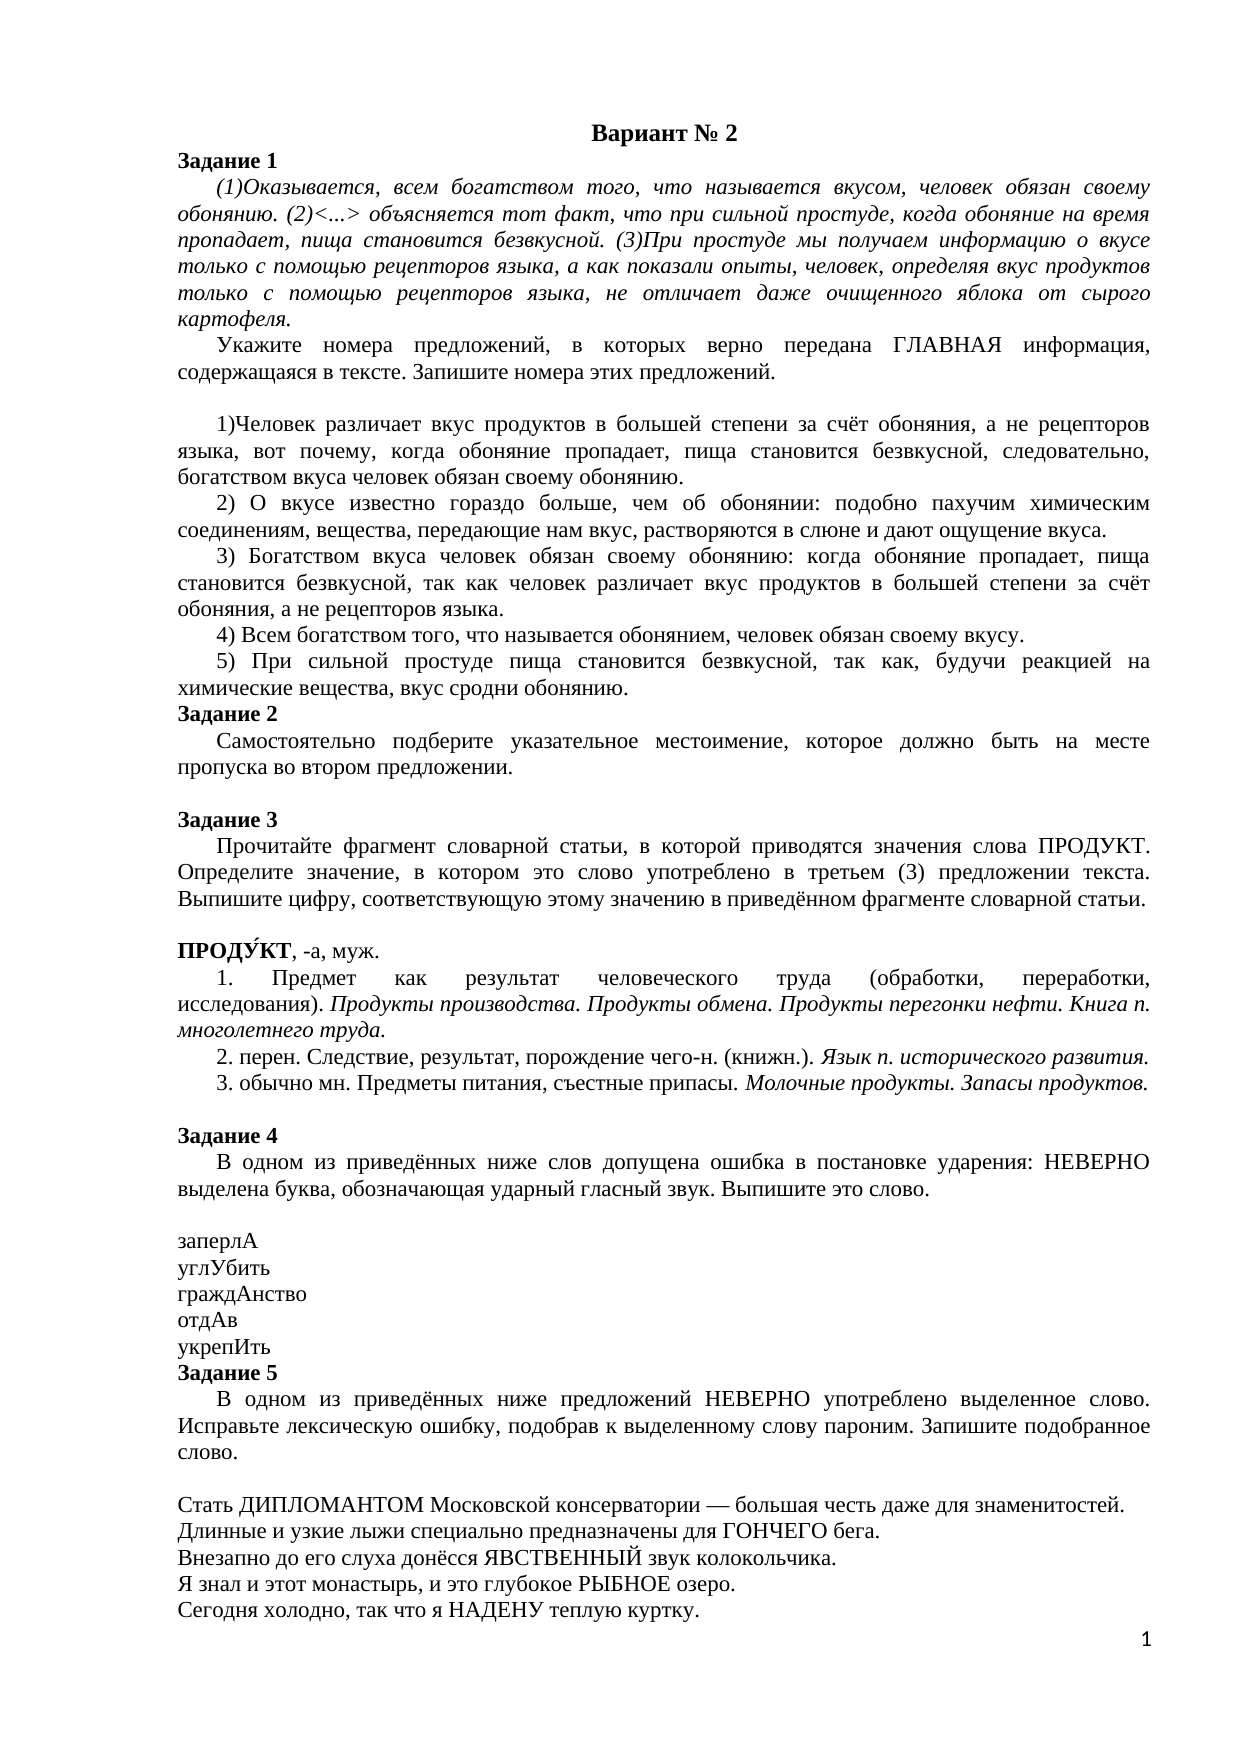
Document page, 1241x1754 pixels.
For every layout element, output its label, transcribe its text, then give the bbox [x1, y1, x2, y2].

text Стать ДИПЛОМАНТОМ Московской консерватории — большая честь даже для знаменитостей. [177, 1491, 1152, 1517]
text В одном из приведённых ниже предложений НЕВЕРНО употреблено выделенное слово. Исправьте лексическую ошибку, подобрав к выделенному слову пароним. Запишите подобранное слово. [177, 1386, 1152, 1464]
text 3) Богатством вкуса человек обязан своему обонянию: когда обоняние пропадает, пища становится безвкусной, так как человек различает вкус продуктов в большей степени за счёт обоняния, а не рецепторов языка. [177, 542, 1152, 621]
text Прочитайте фрагмент словарной статьи, в которой приводятся значения слова ПРОДУКТ. Определите значение, в котором это слово употреблено в третьем (3) предложении текста. Выпишите цифру, соответствующую этому значению в приведённом фрагменте словарной статьи. [177, 832, 1152, 911]
text 2) О вкусе известно гораздо больше, чем об обонянии: подобно пахучим химическим соединениям, вещества, передающие нам вкус, растворяются в слюне и дают ощущение вкуса. [177, 489, 1152, 542]
text Задание 4 [177, 1122, 1152, 1148]
text Задание 2 [177, 700, 1152, 727]
text (1)Оказывается, всем богатством того, что называется вкусом, человек обязан своему обонянию. (2)<...> объясняется тот факт, что при сильной простуде, когда обоняние на время пропадает, пища становится безвкусной. (3)При простуде мы получаем информацию о вкусе только с помощью рецепторов языка, а как показали опыты, человек, определяя вкус продуктов только с помощью рецепторов языка, не отличает даже очищенного яблока от сырого картофеля. [177, 173, 1152, 331]
text Я знал и этот монастырь, и это глубокое РЫБНОЕ озеро. [177, 1570, 1152, 1596]
text заперлА [177, 1227, 1152, 1254]
text 5) При сильной простуде пища становится безвкусной, так как, будучи реакцией на химические вещества, вкус сродни обонянию. [177, 648, 1152, 700]
text отдАв [177, 1306, 1152, 1333]
text В одном из приведённых ниже слов допущена ошибка в постановке ударения: НЕВЕРНО выделена буква, обозначающая ударный гласный звук. Выпишите это слово. [177, 1148, 1152, 1201]
text ПРОДУ́КТ, -а, муж. [177, 937, 1152, 964]
text Длинные и узкие лыжи специально предназначены для ГОНЧЕГО бега. [177, 1517, 1152, 1544]
text Сегодня холодно, так что я НАДЕНУ теплую куртку. [177, 1596, 1152, 1623]
text Вариант № 2 [177, 118, 1152, 147]
text граждАнство [177, 1280, 1152, 1306]
text Задание 5 [177, 1359, 1152, 1386]
text 3. обычно мн. Предметы питания, съестные припасы. Молочные продукты. Запасы продуктов. [177, 1069, 1152, 1096]
text Внезапно до его слуха донёсся ЯВСТВЕННЫЙ звук колокольчика. [177, 1544, 1152, 1570]
text 1)Человек различает вкус продуктов в большей степени за счёт обоняния, а не рецепторов языка, вот почему, когда обоняние пропадает, пища становится безвкусной, следовательно, богатством вкуса человек обязан своему обонянию. [177, 410, 1152, 489]
text 1. Предмет как результат человеческого труда (обработки, переработки, исследования). Продукты производства. Продукты обмена. Продукты перегонки нефти. Книга п. многолетнего труда. [177, 964, 1152, 1043]
text углУбить [177, 1254, 1152, 1280]
text Укажите номера предложений, в которых верно передана ГЛАВНАЯ информация, содержащаяся в тексте. Запишите номера этих предложений. [177, 331, 1152, 384]
text укрепИть [177, 1333, 1152, 1359]
text Задание 3 [177, 806, 1152, 832]
text 2. перен. Следствие, результат, порождение чего-н. (книжн.). Язык п. исторического развития. [177, 1043, 1152, 1069]
text 4) Всем богатством того, что называется обонянием, человек обязан своему вкусу. [177, 621, 1152, 648]
text Задание 1 [177, 147, 1152, 173]
text Самостоятельно подберите указательное местоимение, которое должно быть на месте пропуска во втором предложении. [177, 727, 1152, 779]
